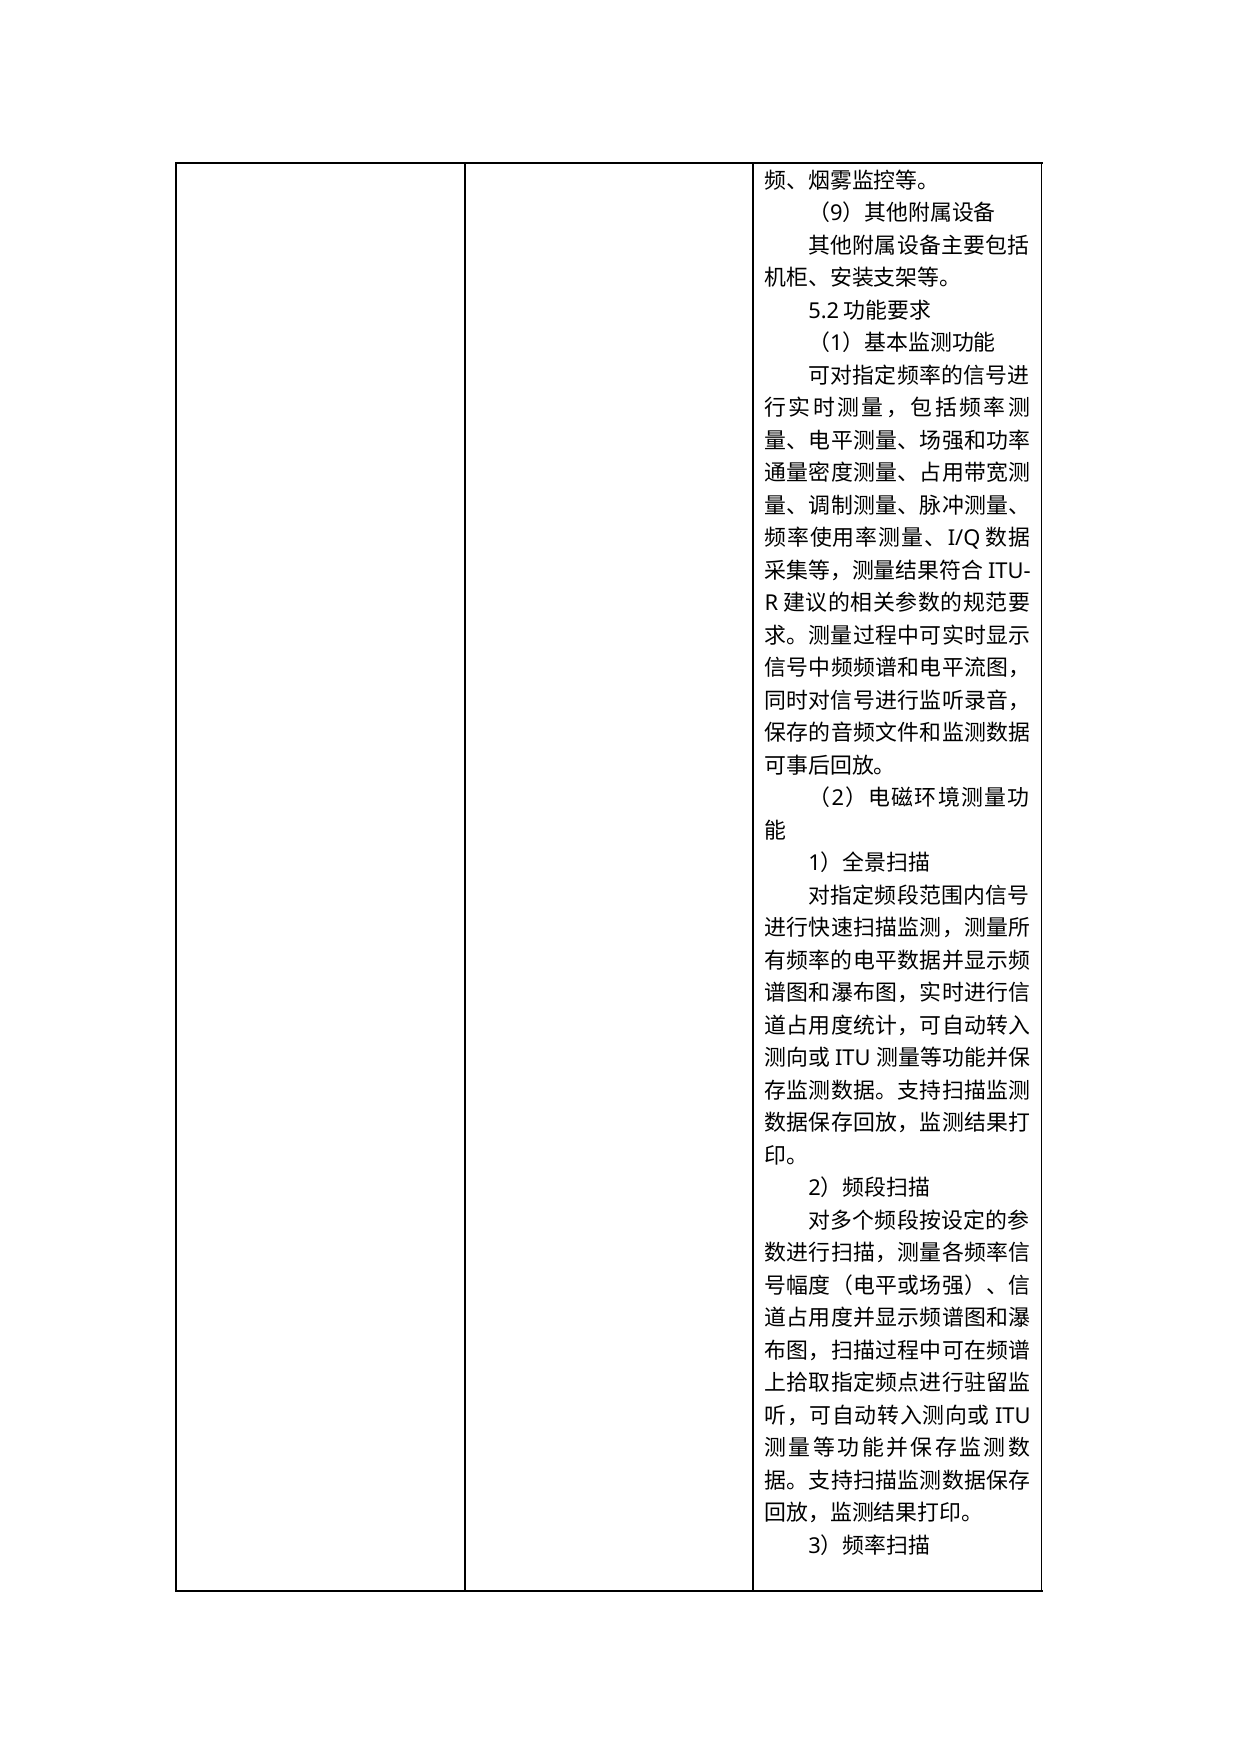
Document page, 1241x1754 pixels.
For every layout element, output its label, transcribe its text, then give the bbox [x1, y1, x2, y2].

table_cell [754, 164, 1041, 1590]
table_cell 1 [177, 164, 464, 1590]
table_cell [466, 164, 752, 1590]
